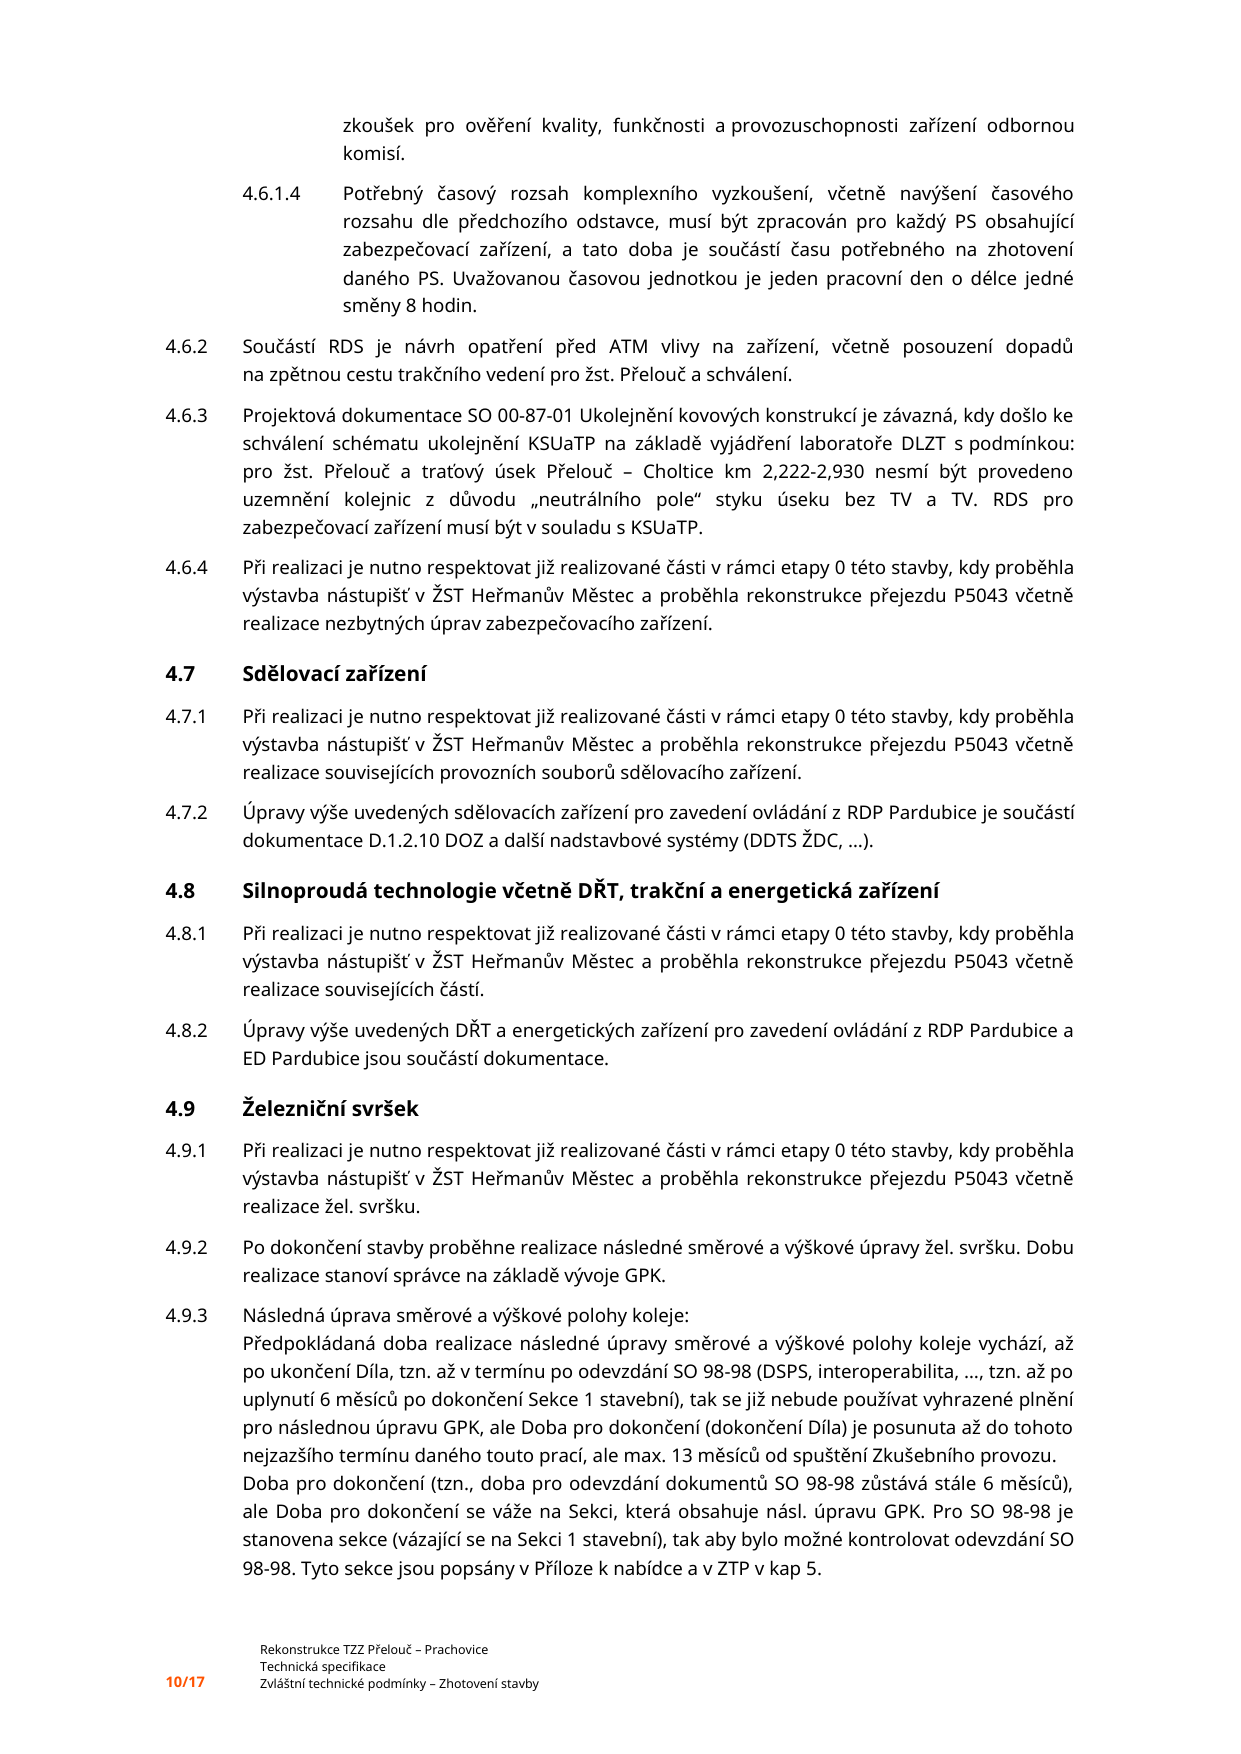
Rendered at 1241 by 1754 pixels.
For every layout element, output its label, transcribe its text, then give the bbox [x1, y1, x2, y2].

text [242, 112, 1075, 166]
text Úpravy výše uvedených DŘT a energetických zařízení pro zavedení ovládání z RDP Pardubice a ED Pardubice jsou součástí dokumentace. [165, 1017, 1075, 1070]
text Při realizaci je nutno respektovat již realizované části v rámci etapy 0 této stavby, kdy proběhla výstavba nástupišť v ŽST Heřmanův Městec a proběhla rekonstrukce přejezdu P5043 včetně realizace souvisejících částí. [165, 920, 1075, 1002]
text Potřebný časový rozsah komplexního vyzkoušení, včetně navýšení časového rozsahu dle předchozího odstavce, musí být zpracován pro každý PS obsahující zabezpečovací zařízení, a tato doba je součástí času potřebného na zhotovení daného PS. Uvažovanou časovou jednotkou je jeden pracovní den o délce jedné směny 8 hodin. [242, 181, 1075, 318]
text Následná úprava směrové a výškové polohy koleje: [165, 1303, 1075, 1328]
list Předpokládaná doba realizace následné úpravy směrové a výškové polohy koleje vychází, až po ukončení Díla, tzn. až v termínu po odevzdání SO 98-98 (DSPS, interoperabilita, …, tzn. až po uplynutí 6 měsíců po dokončení Sekce 1 stavební), tak se již nebude používat vyhrazené plnění pro následnou úpravu GPK, ale Doba pro dokončení (dokončení Díla) je posunuta až do tohoto nejzazšího termínu daného touto prací, ale max. 13 měsíců od spuštění Zkušebního provozu. [242, 1331, 1075, 1468]
text Po dokončení stavby proběhne realizace následné směrové a výškové úpravy žel. svršku. Dobu realizace stanoví správce na základě vývoje GPK. [165, 1234, 1075, 1288]
text Projektová dokumentace SO 00-87-01 Ukolejnění kovových konstrukcí je závazná, kdy došlo ke schválení schématu ukolejnění KSUaTP na základě vyjádření laboratoře DLZT s podmínkou: pro žst. Přelouč a traťový úsek Přelouč – Choltice km 2,222-2,930 nesmí být provedeno uzemnění kolejnic z důvodu „neutrálního pole“ styku úseku bez TV a TV. RDS pro zabezpečovací zařízení musí být v souladu s KSUaTP. [165, 402, 1075, 539]
text Při realizaci je nutno respektovat již realizované části v rámci etapy 0 této stavby, kdy proběhla výstavba nástupišť v ŽST Heřmanův Městec a proběhla rekonstrukce přejezdu P5043 včetně realizace žel. svršku. [165, 1137, 1075, 1219]
text Při realizaci je nutno respektovat již realizované části v rámci etapy 0 této stavby, kdy proběhla výstavba nástupišť v ŽST Heřmanův Městec a proběhla rekonstrukce přejezdu P5043 včetně realizace souvisejících provozních souborů sdělovacího zařízení. [165, 703, 1075, 785]
list Doba pro dokončení (tzn., doba pro odevzdání dokumentů SO 98-98 zůstává stále 6 měsíců), ale Doba pro dokončení se váže na Sekci, která obsahuje násl. úpravu GPK. Pro SO 98-98 je stanovena sekce (vázající se na Sekci 1 stavební), tak aby bylo možné kontrolovat odevzdání SO 98-98. Tyto sekce jsou popsány v Příloze k nabídce a v ZTP v kap 5. [242, 1471, 1075, 1580]
text Sdělovací zařízení [165, 659, 1075, 688]
text Úpravy výše uvedených sdělovacích zařízení pro zavedení ovládání z RDP Pardubice je součástí dokumentace D.1.2.10 DOZ a další nadstavbové systémy (DDTS ŽDC, …). [165, 800, 1075, 853]
text Součástí RDS je návrh opatření před ATM vlivy na zařízení, včetně posouzení dopadů na zpětnou cestu trakčního vedení pro žst. Přelouč a schválení. [165, 333, 1075, 387]
text Železniční svršek [165, 1094, 1075, 1122]
text Silnoproudá technologie včetně DŘT, trakční a energetická zařízení [165, 877, 1075, 905]
text Při realizaci je nutno respektovat již realizované části v rámci etapy 0 této stavby, kdy proběhla výstavba nástupišť v ŽST Heřmanův Městec a proběhla rekonstrukce přejezdu P5043 včetně realizace nezbytných úprav zabezpečovacího zařízení. [165, 554, 1075, 636]
